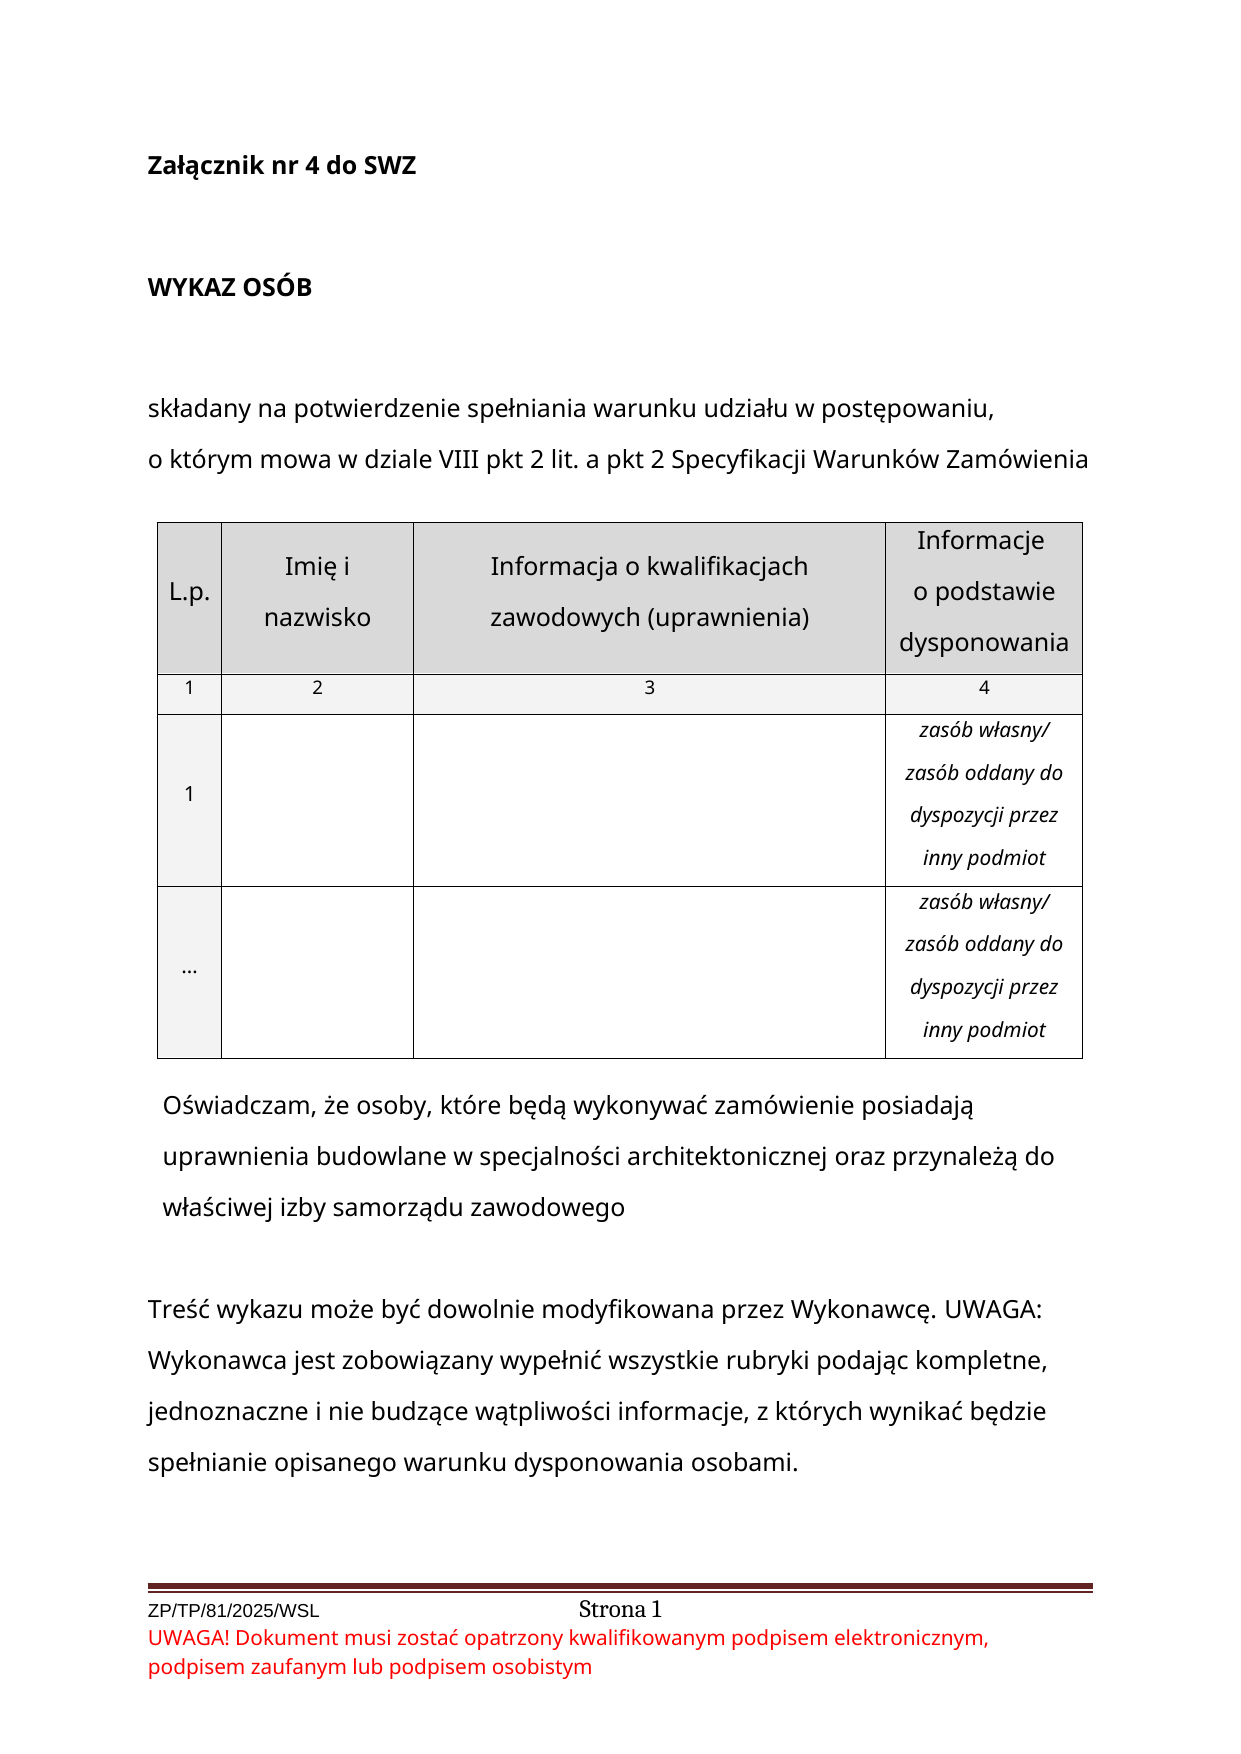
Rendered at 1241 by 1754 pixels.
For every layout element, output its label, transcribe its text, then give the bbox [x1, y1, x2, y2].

text Oświadczam, że osoby, które będą wykonywać zamówienie posiadają uprawnienia budowlane w specjalności architektonicznej oraz przynależą do właściwej izby samorządu zawodowego [162, 1088, 1093, 1224]
table_cell zasób własny/ zasób oddany do dyspozycji przez inny podmiot [886, 715, 1082, 886]
table_header Informacja o kwalifikacjach zawodowych (uprawnienia) [414, 523, 885, 673]
table_cell [414, 715, 885, 886]
text WYKAZ OSÓB [148, 269, 1093, 303]
table_header Informacje o podstawie dysponowania [886, 523, 1082, 673]
table_cell 3 [414, 675, 885, 714]
text składany na potwierdzenie spełniania warunku udziału w postępowaniu, o którym mowa w dziale VIII pkt 2 lit. a pkt 2 Specyfikacji Warunków Zamówienia [148, 391, 1093, 476]
table_cell 2 [222, 675, 413, 714]
table_cell [222, 715, 413, 886]
table_cell 1 [158, 675, 221, 714]
table_cell 1 [158, 715, 221, 886]
table_cell 4 [886, 675, 1082, 714]
text Załącznik nr 4 do SWZ [148, 148, 1093, 182]
table_header L.p. [158, 523, 221, 673]
table_cell [414, 887, 885, 1057]
text Treść wykazu może być dowolnie modyfikowana przez Wykonawcę. UWAGA: Wykonawca jest zobowiązany wypełnić wszystkie rubryki podając kompletne, jednoznaczne i nie budzące wątpliwości informacje, z których wynikać będzie spełnianie opisanego warunku dysponowania osobami. [148, 1292, 1093, 1479]
table_cell … [158, 887, 221, 1057]
table_cell zasób własny/ zasób oddany do dyspozycji przez inny podmiot [886, 887, 1082, 1057]
table_header Imię i nazwisko [222, 523, 413, 673]
table_cell [222, 887, 413, 1057]
